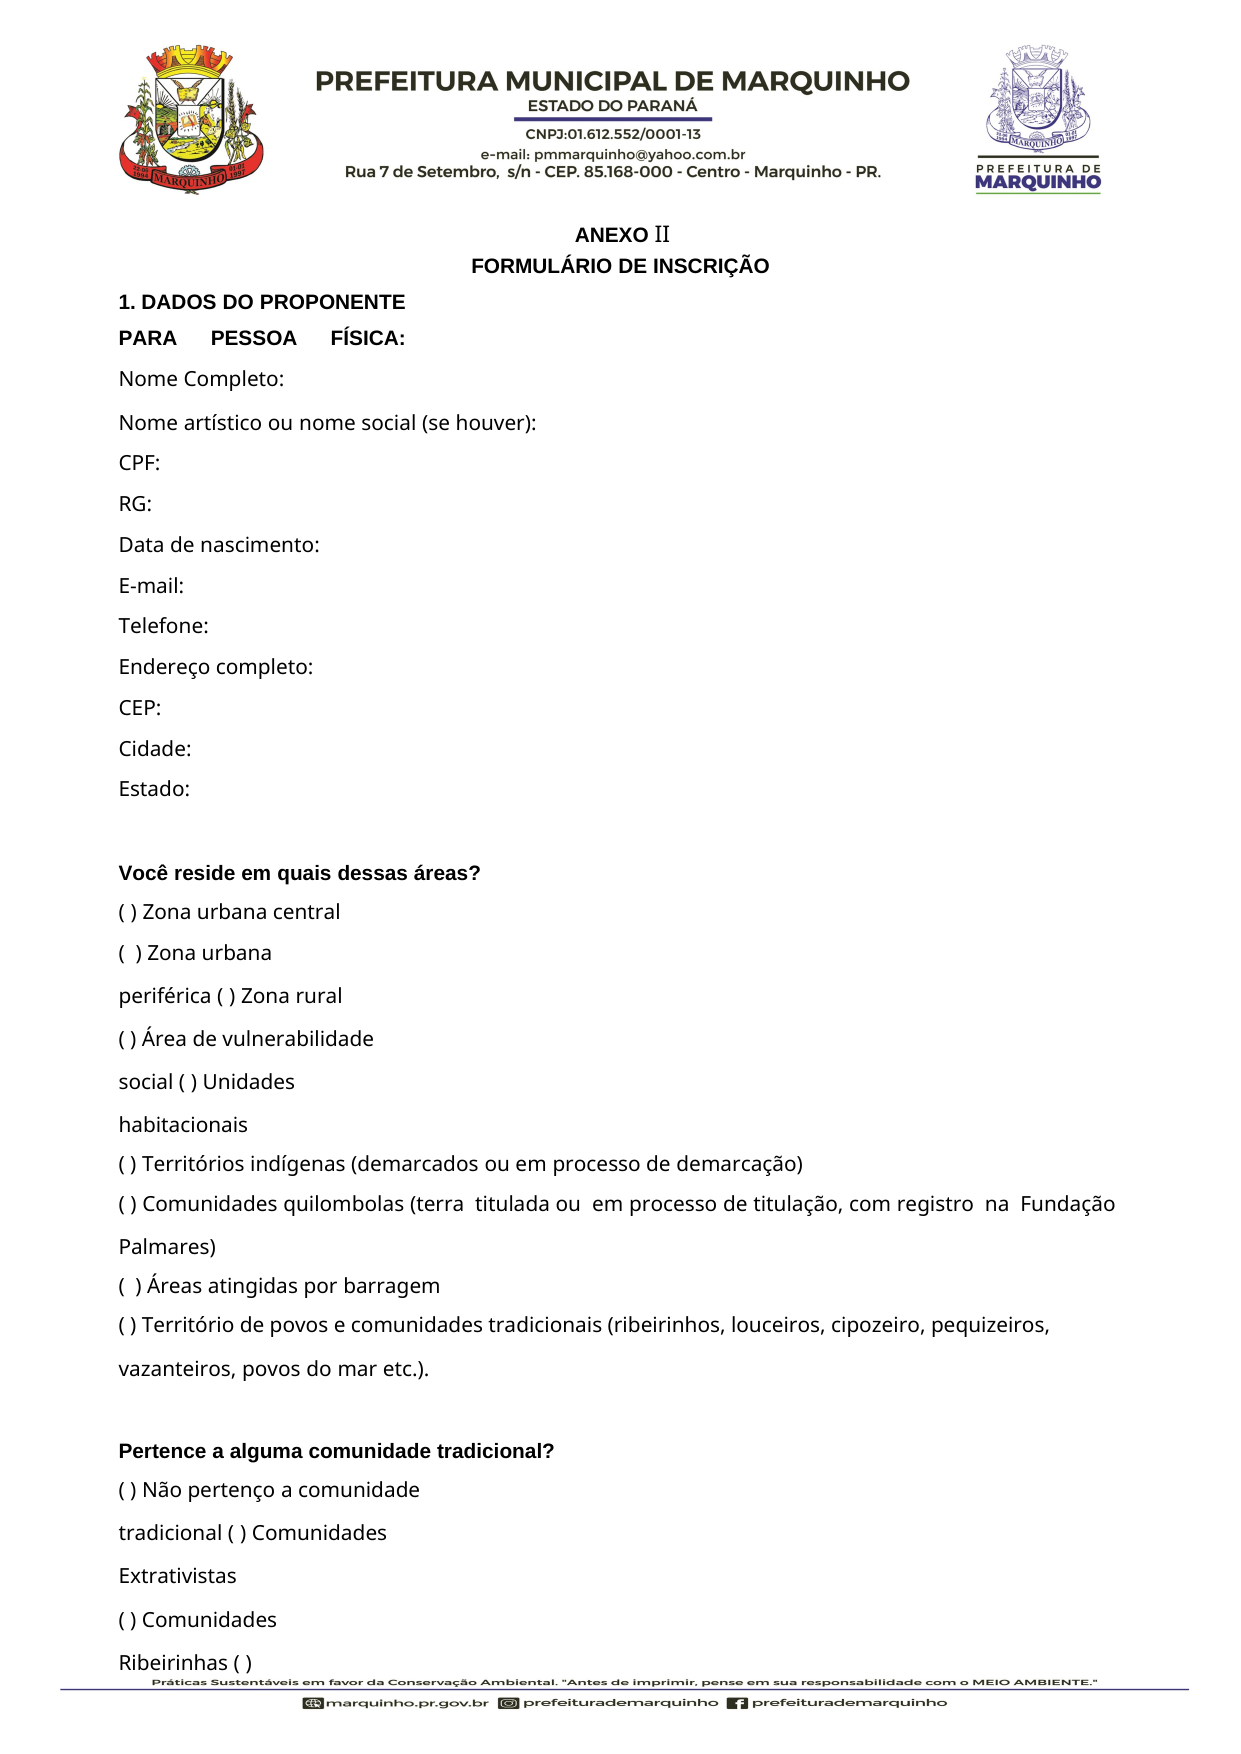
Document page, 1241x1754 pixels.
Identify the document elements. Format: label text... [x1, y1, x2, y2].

text Estado: [118, 774, 1205, 803]
list DADOS DO PROPONENTE PARA PESSOA FÍSICA: Nome Completo: [118, 290, 406, 393]
text Telefone: [118, 612, 1205, 640]
text ( ) Comunidades quilombolas (terra titulada ou em processo de titulação, com registro na Fundação Palmares) [118, 1189, 1137, 1260]
text Nome artístico ou nome social (se houver): [118, 408, 1205, 436]
text FORMULÁRIO DE INSCRIÇÃO [471, 254, 1205, 278]
text ( ) Zona urbana central [118, 897, 1205, 925]
text ( ) Território de povos e comunidades tradicionais (ribeirinhos, louceiros, cipozeiro, pequizeiros, vazanteiros, povos do mar etc.). [118, 1311, 1137, 1382]
text Endereço completo: [118, 652, 1205, 681]
text Pertence a alguma comunidade tradicional? [118, 1439, 1205, 1463]
text ( ) Territórios indígenas (demarcados ou em processo de demarcação) [118, 1153, 1205, 1176]
text Você reside em quais dessas áreas? [118, 860, 1205, 884]
text CPF: [118, 448, 1205, 477]
text ( ) Áreas atingidas por barragem [118, 1275, 1205, 1298]
text E-mail: [118, 571, 1205, 599]
text ( ) Área de vulnerabilidade social ( ) Unidades habitacionais [118, 1024, 428, 1138]
text ( ) Não pertenço a comunidade tradicional ( ) Comunidades Extrativistas [118, 1475, 511, 1590]
text ( ) Comunidades Ribeirinhas ( ) Comunidades Rurais [118, 1605, 388, 1676]
picture [60, 1678, 1190, 1711]
text Data de nascimento: [118, 530, 1205, 558]
text ( ) Zona urbana periférica ( ) Zona rural [118, 938, 360, 1009]
text RG: [118, 489, 1205, 517]
text CEP: [118, 693, 1205, 722]
text Cidade: [118, 734, 1205, 762]
picture [116, 44, 1103, 198]
